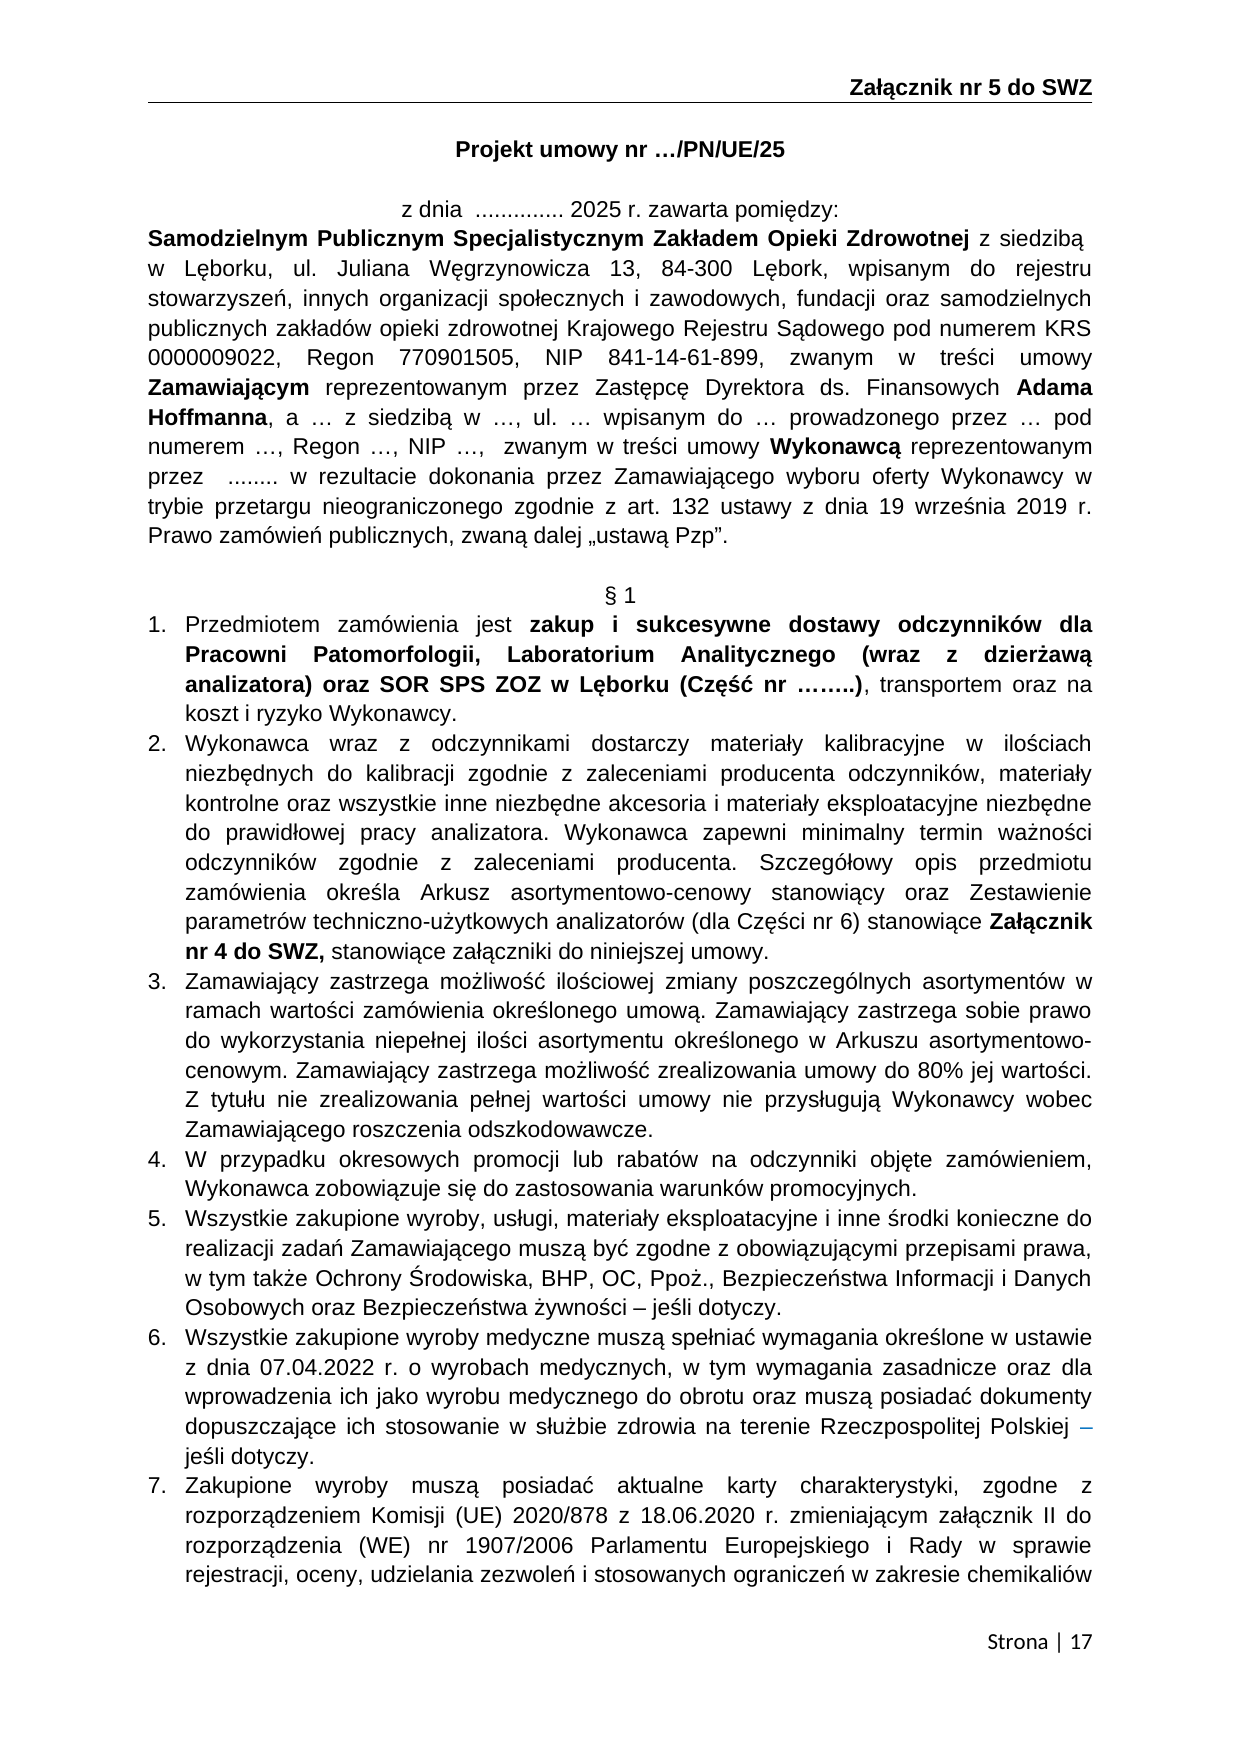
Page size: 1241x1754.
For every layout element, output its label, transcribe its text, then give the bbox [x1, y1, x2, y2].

list Zamawiający zastrzega możliwość ilościowej zmiany poszczególnych asortymentów w ramach wartości zamówienia określonego umową. Zamawiający zastrzega sobie prawo do wykorzystania niepełnej ilości asortymentu określonego w Arkuszu asortymentowo-cenowym. Zamawiający zastrzega możliwość zrealizowania umowy do 80% jej wartości. Z tytułu nie zrealizowania pełnej wartości umowy nie przysługują Wykonawcy wobec Zamawiającego roszczenia odszkodowawcze. [148, 968, 1092, 1142]
text Załącznik nr 5 do SWZ [148, 74, 1092, 102]
list Wszystkie zakupione wyroby, usługi, materiały eksploatacyjne i inne środki konieczne do realizacji zadań Zamawiającego muszą być zgodne z obowiązującymi przepisami prawa, w tym także Ochrony Środowiska, BHP, OC, Ppoż., Bezpieczeństwa Informacji i Danych Osobowych oraz Bezpieczeństwa żywności – jeśli dotyczy. [148, 1205, 1092, 1321]
text Samodzielnym Publicznym Specjalistycznym Zakładem Opieki Zdrowotnej z siedzibą w Lęborku, ul. Juliana Węgrzynowicza 13, 84-300 Lębork, wpisanym do rejestru stowarzyszeń, innych organizacji społecznych i zawodowych, fundacji oraz samodzielnych publicznych zakładów opieki zdrowotnej Krajowego Rejestru Sądowego pod numerem KRS 0000009022, Regon 770901505, NIP 841-14-61-899, zwanym w treści umowy Zamawiającym reprezentowanym przez Zastępcę Dyrektora ds. Finansowych Adama Hoffmanna, a … z siedzibą w …, ul. … wpisanym do … prowadzonego przez … pod numerem …, Regon …, NIP …, zwanym w treści umowy Wykonawcą reprezentowanym przez ........ w rezultacie dokonania przez Zamawiającego wyboru oferty Wykonawcy w trybie przetargu nieograniczonego zgodnie z art. 132 ustawy z dnia 19 września 2019 r. Prawo zamówień publicznych, zwaną dalej „ustawą Pzp”. [148, 225, 1092, 549]
text z dnia .............. 2025 r. zawarta pomiędzy: [148, 196, 1092, 222]
list W przypadku okresowych promocji lub rabatów na odczynniki objęte zamówieniem, Wykonawca zobowiązuje się do zastosowania warunków promocyjnych. [148, 1146, 1092, 1202]
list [148, 1472, 1092, 1588]
text Projekt umowy nr …/PN/UE/25 [148, 136, 1092, 163]
list Wszystkie zakupione wyroby medyczne muszą spełniać wymagania określone w ustawie z dnia 07.04.2022 r. o wyrobach medycznych, w tym wymagania zasadnicze oraz dla wprowadzenia ich jako wyrobu medycznego do obrotu oraz muszą posiadać dokumenty dopuszczające ich stosowanie w służbie zdrowia na terenie Rzeczpospolitej Polskiej – jeśli dotyczy. [148, 1324, 1092, 1469]
list Wykonawca wraz z odczynnikami dostarczy materiały kalibracyjne w ilościach niezbędnych do kalibracji zgodnie z zaleceniami producenta odczynników, materiały kontrolne oraz wszystkie inne niezbędne akcesoria i materiały eksploatacyjne niezbędne do prawidłowej pracy analizatora. Wykonawca zapewni minimalny termin ważności odczynników zgodnie z zaleceniami producenta. Szczegółowy opis przedmiotu zamówienia określa Arkusz asortymentowo-cenowy stanowiący oraz Zestawienie parametrów techniczno-użytkowych analizatorów (dla Części nr 6) stanowiące Załącznik nr 4 do SWZ, stanowiące załączniki do niniejszej umowy. [148, 730, 1092, 964]
text § 1 [148, 582, 1092, 608]
list Przedmiotem zamówienia jest zakup i sukcesywne dostawy odczynników dla Pracowni Patomorfologii, Laboratorium Analitycznego (wraz z dzierżawą analizatora) oraz SOR SPS ZOZ w Lęborku (Część nr ……..), transportem oraz na koszt i ryzyko Wykonawcy. [148, 611, 1092, 727]
